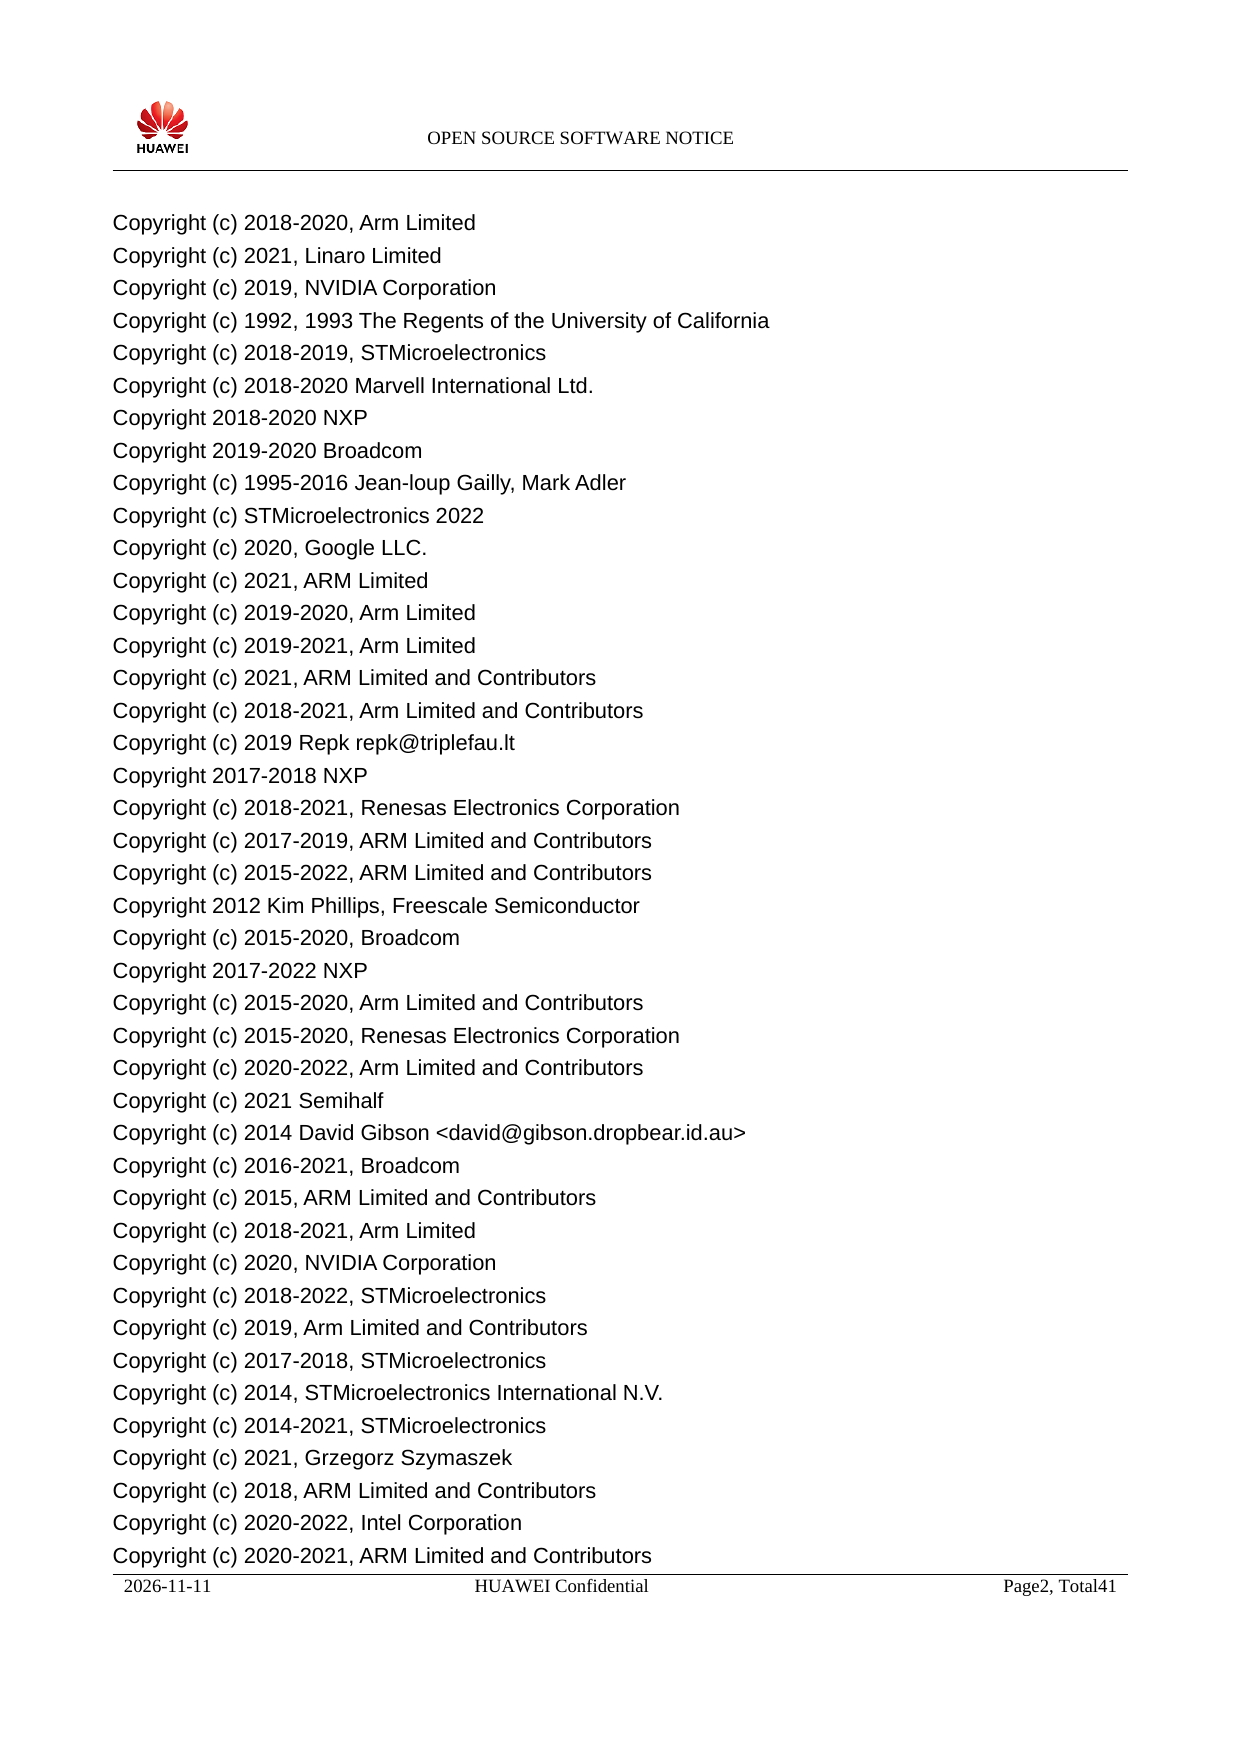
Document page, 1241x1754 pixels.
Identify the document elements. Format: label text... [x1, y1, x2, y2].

picture [125, 88, 200, 164]
